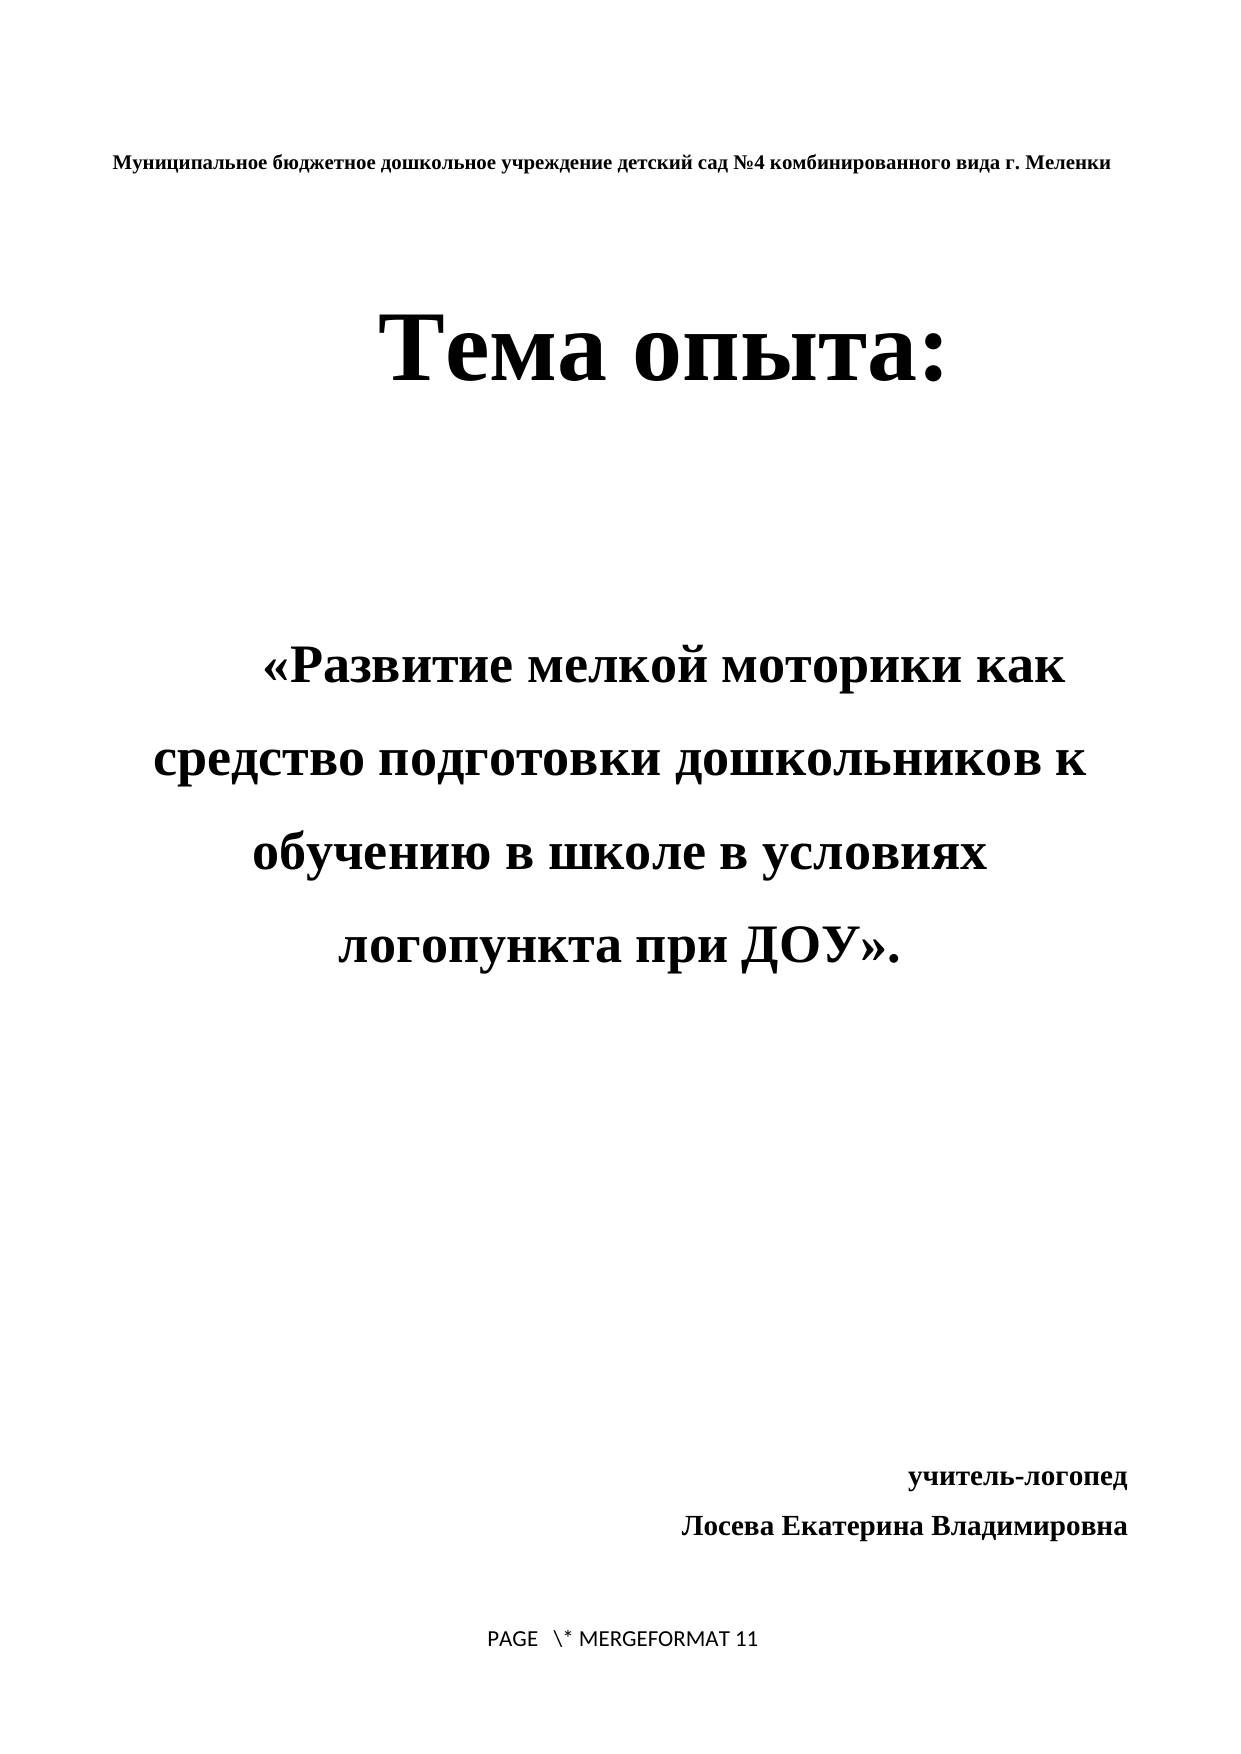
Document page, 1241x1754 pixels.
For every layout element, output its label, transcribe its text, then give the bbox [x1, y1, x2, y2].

text Тема опыта: [112, 287, 1128, 402]
text Муниципальное бюджетное дошкольное учреждение детский сад №4 комбинированного вида г. Меленки [112, 150, 1128, 174]
text учитель-логопед [112, 1458, 1128, 1492]
text Лосева Екатерина Владимировна [112, 1508, 1128, 1542]
text «Развитие мелкой моторики как средство подготовки дошкольников к обучению в школе в условиях логопункта при ДОУ». [112, 632, 1128, 974]
